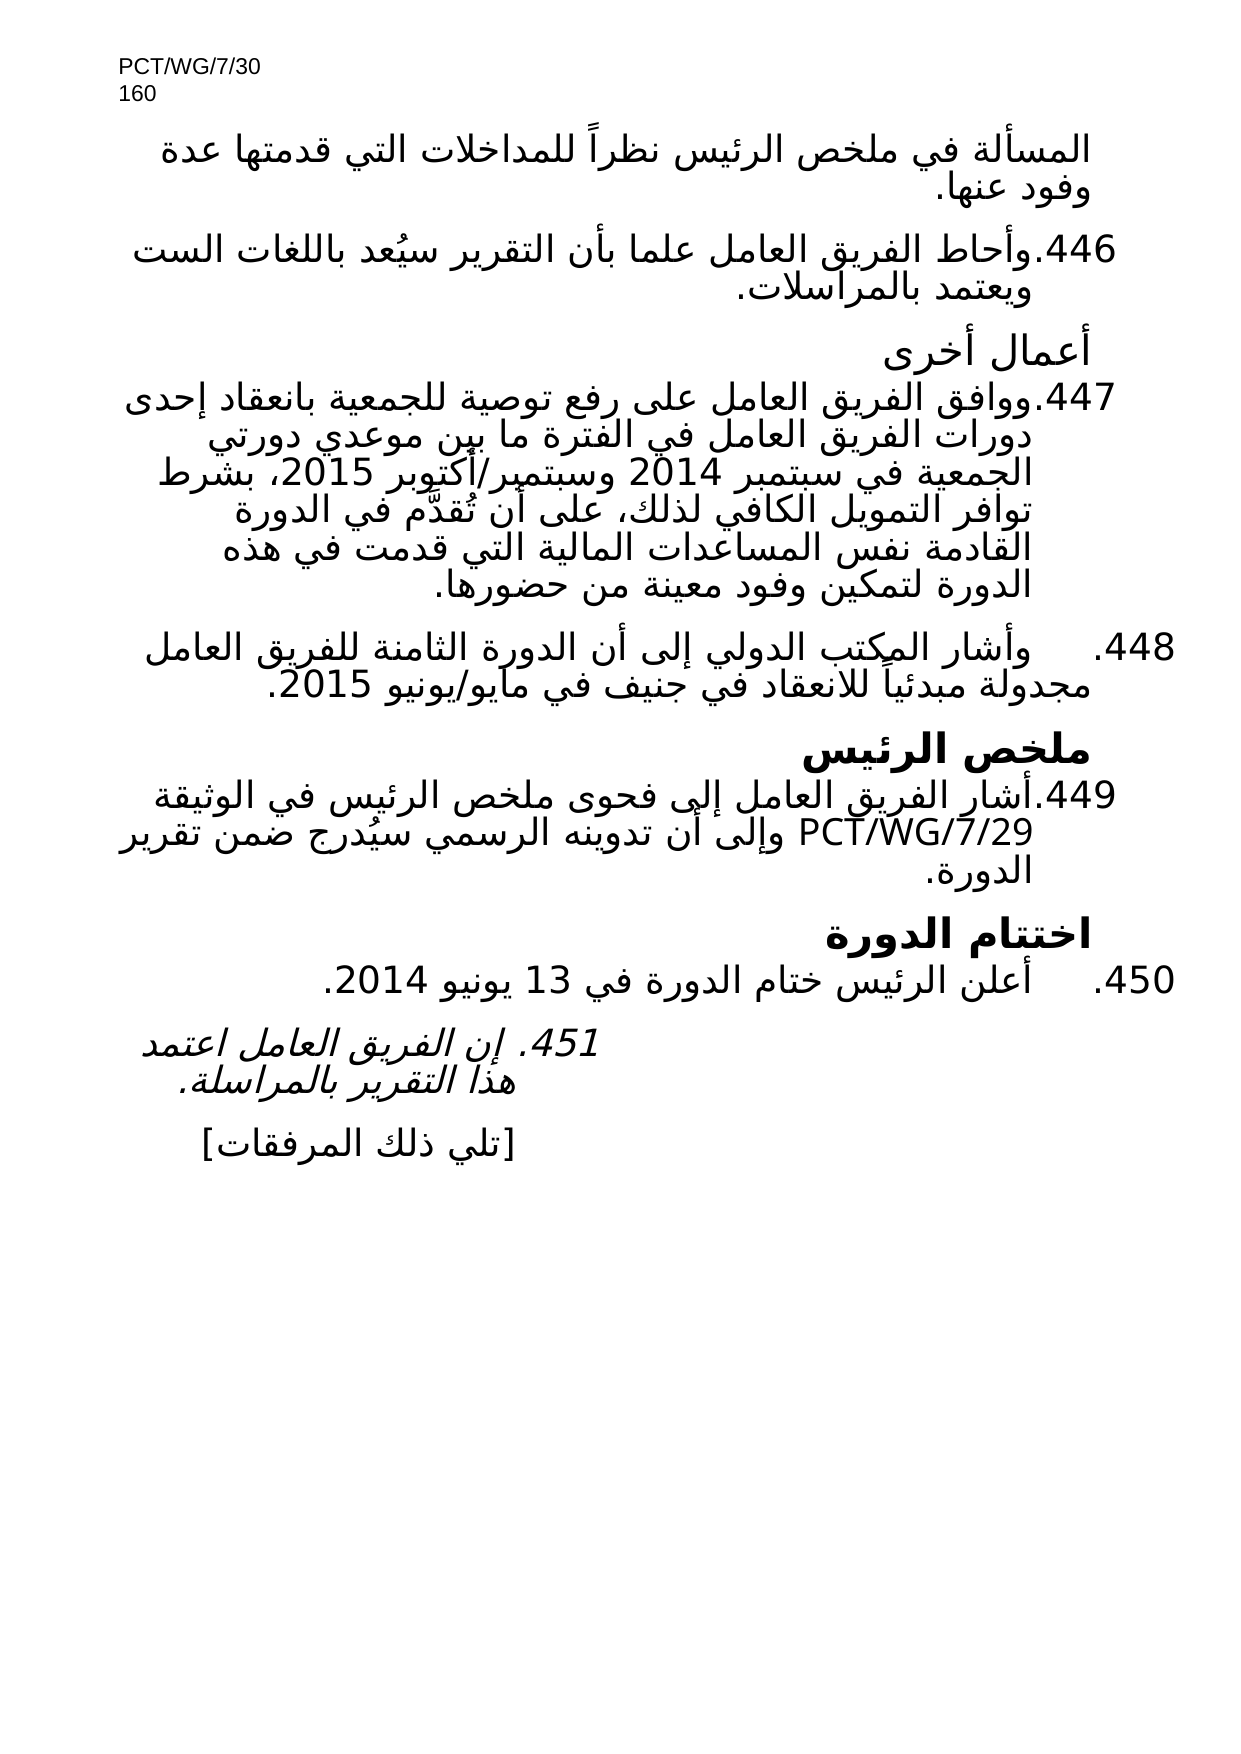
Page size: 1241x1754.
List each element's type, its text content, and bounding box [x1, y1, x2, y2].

text وأشار المكتب الدولي إلى أن الدورة الثامنة للفريق العامل مجدولة مبدئياً للانعقاد في جنيف في مايو/يونيو 2015. [118, 630, 1092, 705]
text وأحاط الفريق العامل علما بأن التقرير سيُعد باللغات الست ويعتمد بالمراسلات. [118, 232, 1033, 307]
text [118, 132, 1092, 207]
text إن الفريق العامل اعتمد هذا التقرير بالمراسلة. [118, 1026, 516, 1101]
text أعلن الرئيس ختام الدورة في 13 يونيو 2014. [118, 963, 1092, 1001]
subtitle اختتام الدورة [118, 916, 1092, 957]
text [تلي ذلك المرفقات] [118, 1126, 516, 1163]
text ووافق الفريق العامل على رفع توصية للجمعية بانعقاد إحدى دورات الفريق العامل في الفترة ما بين موعدي دورتي الجمعية في سبتمبر 2014 وسبتمبر/أكتوبر 2015، بشرط توافر التمويل الكافي لذلك، على أن تُقدَّم في الدورة القادمة نفس المساعدات المالية التي قدمت في هذه الدورة لتمكين وفود معينة من حضورها. [118, 380, 1033, 605]
subtitle أعمال أخرى [118, 332, 1092, 374]
text أشار الفريق العامل إلى فحوى ملخص الرئيس في الوثيقة PCT/WG/7/29 وإلى أن تدوينه الرسمي سيُدرج ضمن تقرير الدورة. [118, 778, 1033, 891]
subtitle ملخص الرئيس [118, 730, 1092, 772]
